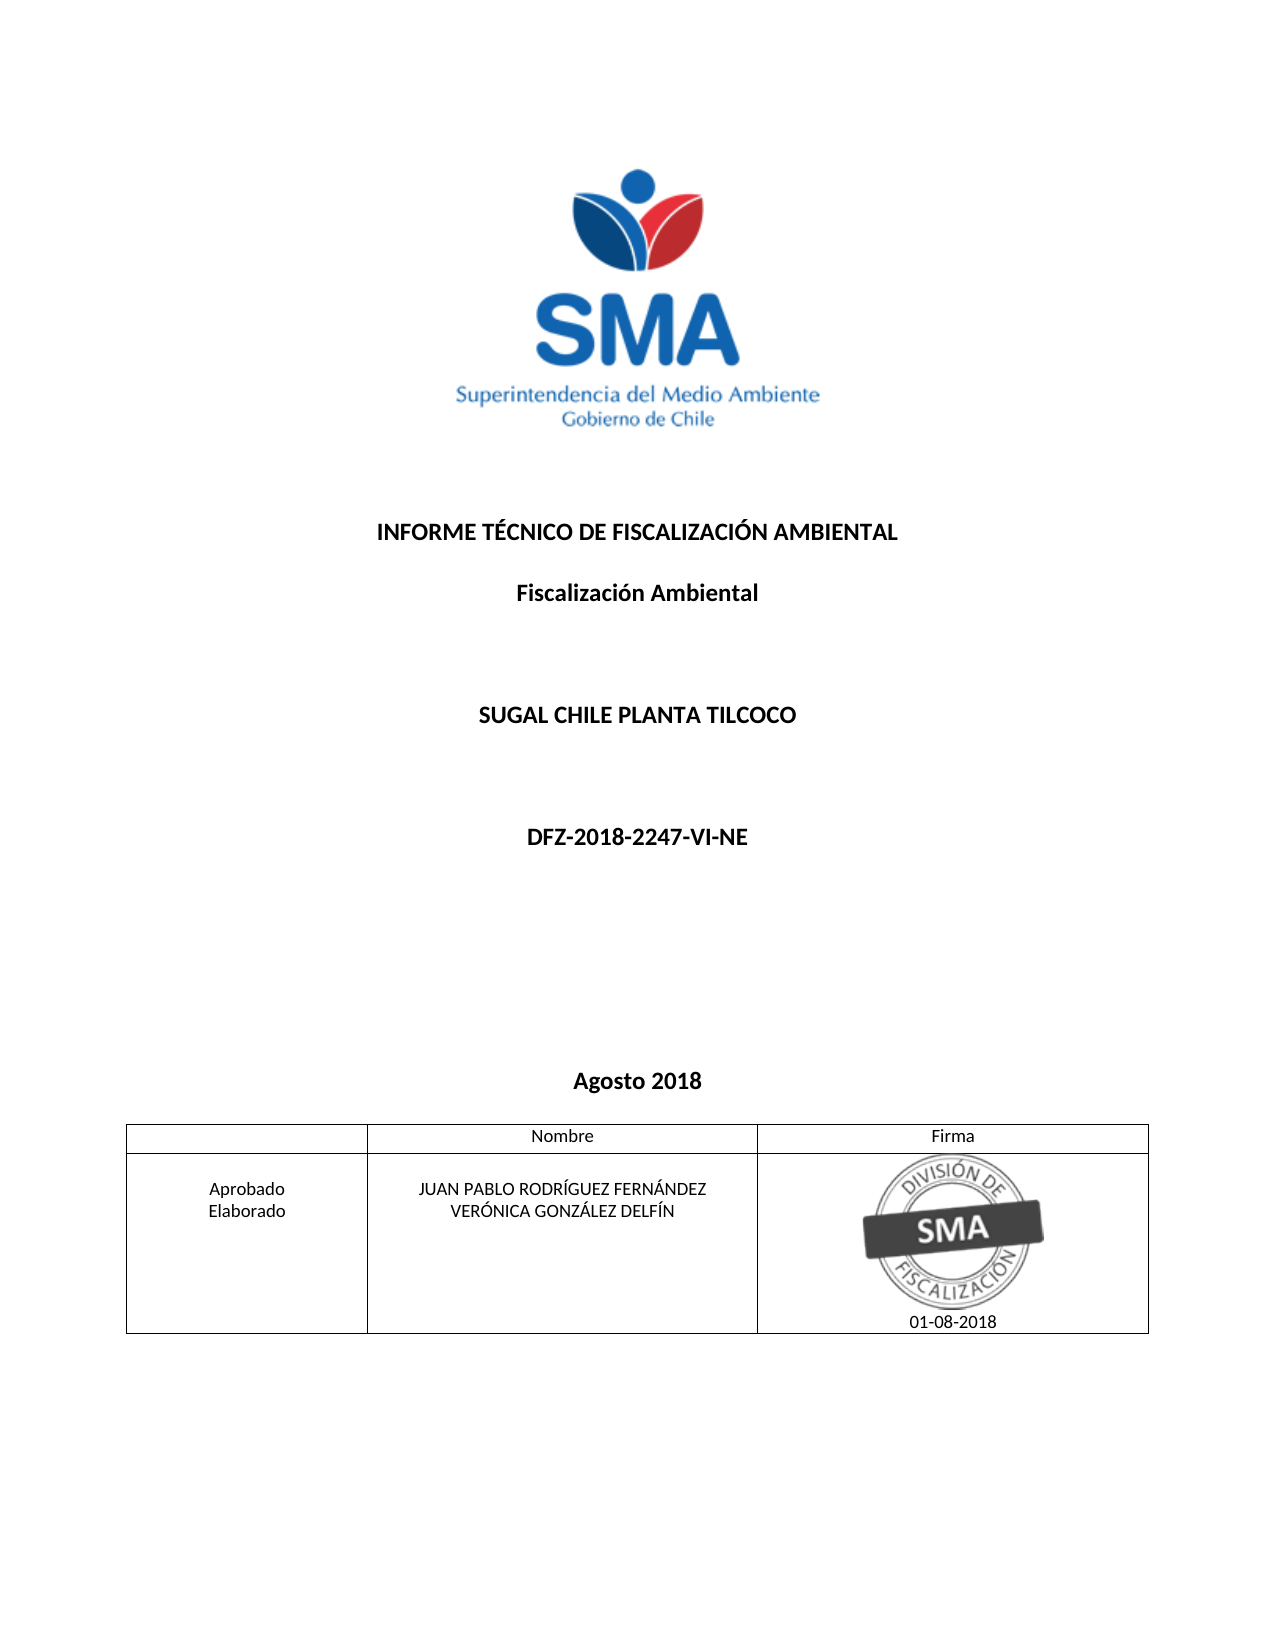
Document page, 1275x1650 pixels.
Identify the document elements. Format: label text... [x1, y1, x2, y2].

picture [388, 150, 887, 447]
text INFORME TÉCNICO DE FISCALIZACIÓN AMBIENTAL [150, 475, 1125, 546]
table_header Firma [758, 1125, 1148, 1153]
table_cell Aprobado Elaborado [127, 1154, 367, 1333]
text SUGAL CHILE PLANTA TILCOCO [150, 699, 1125, 729]
text Agosto 2018 [150, 1065, 1125, 1096]
table_cell JUAN PABLO RODRÍGUEZ FERNÁNDEZ VERÓNICA GONZÁLEZ DELFÍN [368, 1154, 757, 1333]
table_cell 01-08-2018 [758, 1154, 1148, 1333]
text DFZ-2018-2247-VI-NE [150, 821, 1125, 851]
table_header [127, 1125, 367, 1153]
picture [862, 1153, 1044, 1310]
table_header Nombre [368, 1125, 757, 1153]
text Fiscalización Ambiental [150, 546, 1125, 607]
